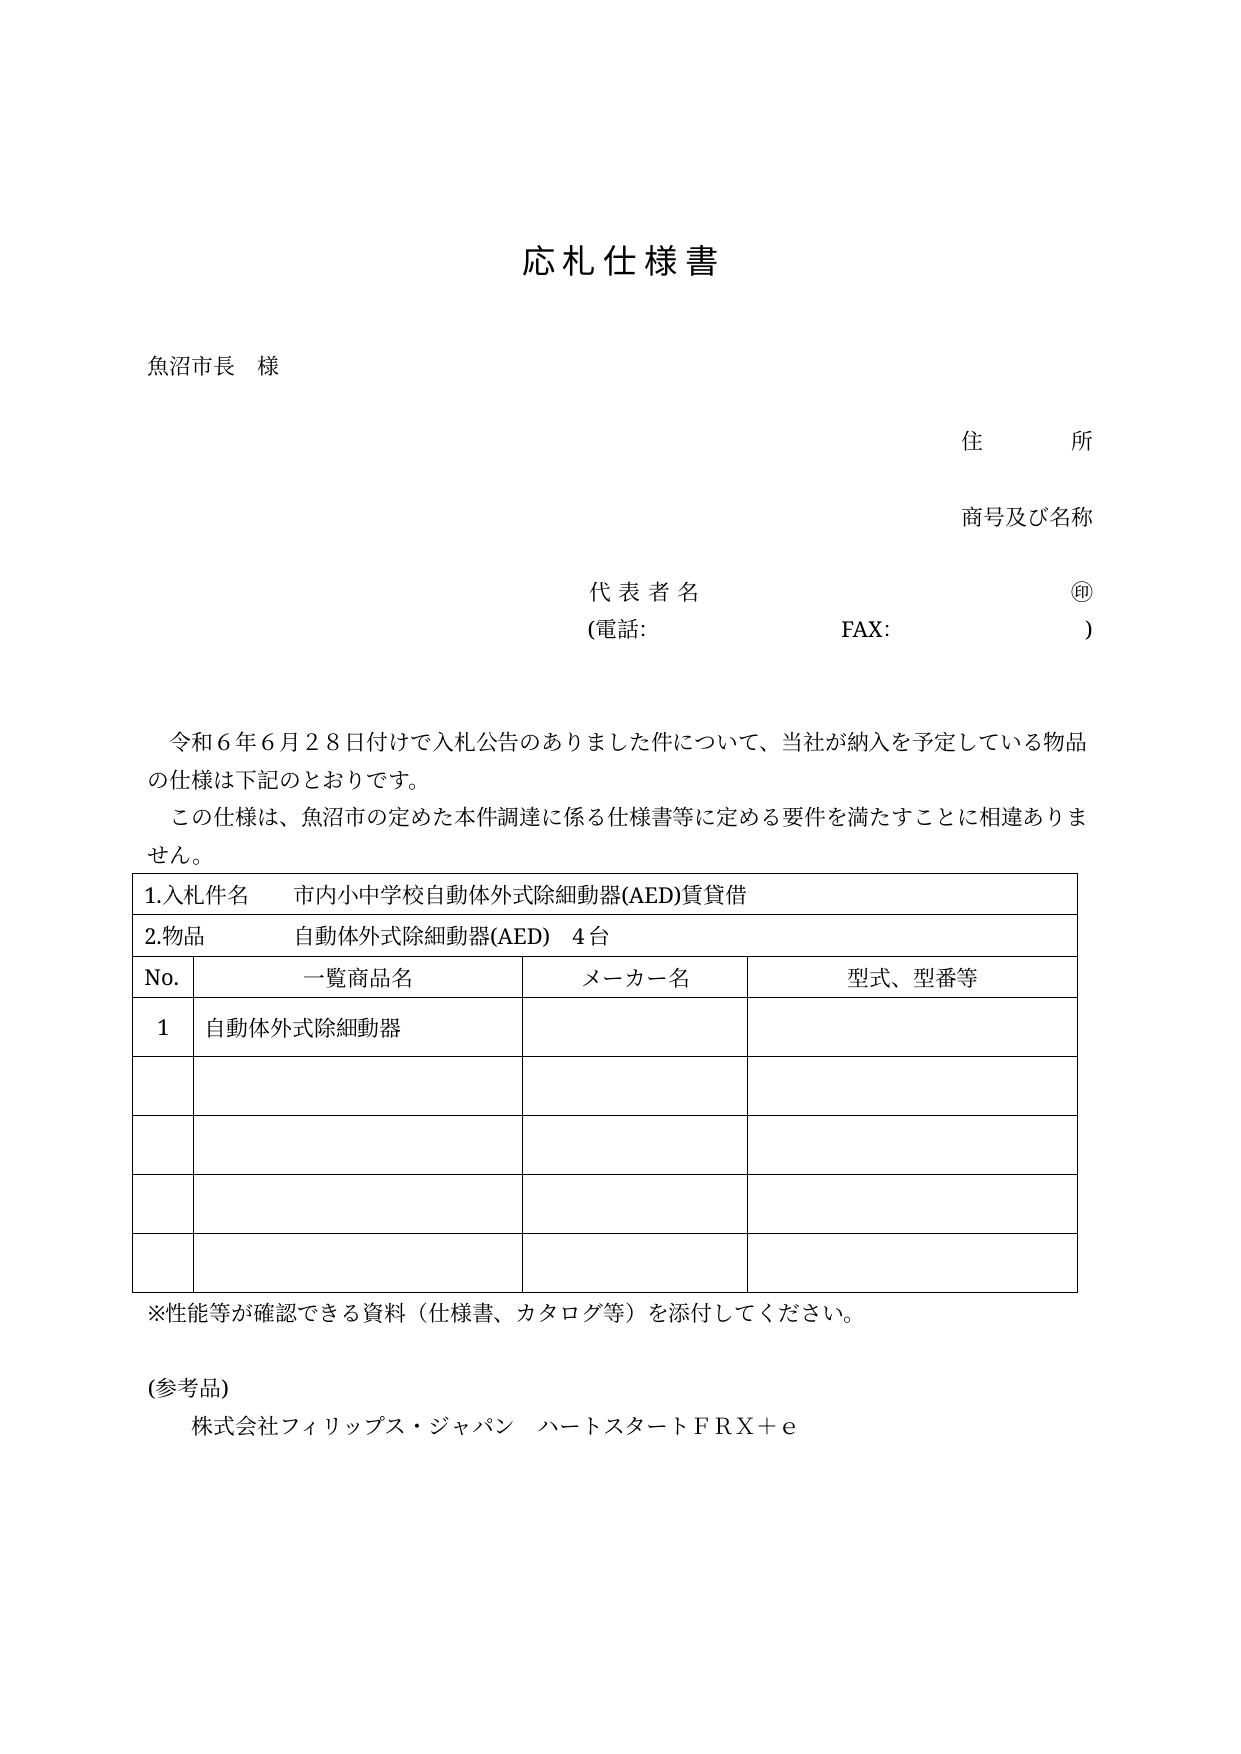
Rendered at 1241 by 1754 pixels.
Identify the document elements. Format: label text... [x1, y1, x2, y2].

table_cell [194, 1116, 522, 1174]
table_cell [194, 1234, 522, 1292]
text 代表者名 ㊞ [148, 572, 1092, 609]
table_cell [523, 1116, 747, 1174]
table_header 1.入札件名 市内小中学校自動体外式除細動器(AED)賃貸借 [133, 874, 1077, 914]
text 商号及び名称 [148, 497, 1092, 534]
table_cell 型式、型番等 [748, 957, 1077, 997]
table_cell [133, 1116, 193, 1174]
table_cell 自動体外式除細動器 [194, 998, 522, 1056]
text 令和６年６月２８日付けで入札公告のありました件について、当社が納入を予定している物品の仕様は下記のとおりです。 [148, 722, 1092, 798]
table_cell No. [133, 957, 193, 997]
text (参考品) [148, 1368, 1092, 1406]
table_cell [133, 1234, 193, 1292]
text この仕様は、魚沼市の定めた本件調達に係る仕様書等に定める要件を満たすことに相違ありません。 [148, 798, 1092, 873]
table_cell 1 [133, 998, 193, 1056]
table_cell [523, 998, 747, 1056]
table_cell [748, 1116, 1077, 1174]
table_cell [748, 1057, 1077, 1115]
table_cell [523, 1057, 747, 1115]
table_cell [194, 1057, 522, 1115]
table_cell メーカー名 [523, 957, 747, 997]
table_cell [748, 998, 1077, 1056]
table_cell [523, 1234, 747, 1292]
text ※性能等が確認できる資料（仕様書、カタログ等）を添付してください。 [148, 1293, 1092, 1331]
table_cell [748, 1175, 1077, 1233]
table_cell [133, 1175, 193, 1233]
title 応 札 仕 様 書 [148, 221, 1092, 296]
text (電話： FAX： ) [148, 609, 1092, 647]
text 住 所 [148, 422, 1092, 459]
table_cell 2.物品 自動体外式除細動器(AED) 4台 [133, 915, 1077, 956]
table_cell [133, 1057, 193, 1115]
table_cell [194, 1175, 522, 1233]
text 魚沼市長 様 [148, 346, 1092, 384]
table_cell 一覧商品名 [194, 957, 522, 997]
table_cell [523, 1175, 747, 1233]
table_cell [748, 1234, 1077, 1292]
text 株式会社フィリップス・ジャパン ハートスタートＦＲＸ＋ｅ [148, 1406, 1092, 1444]
